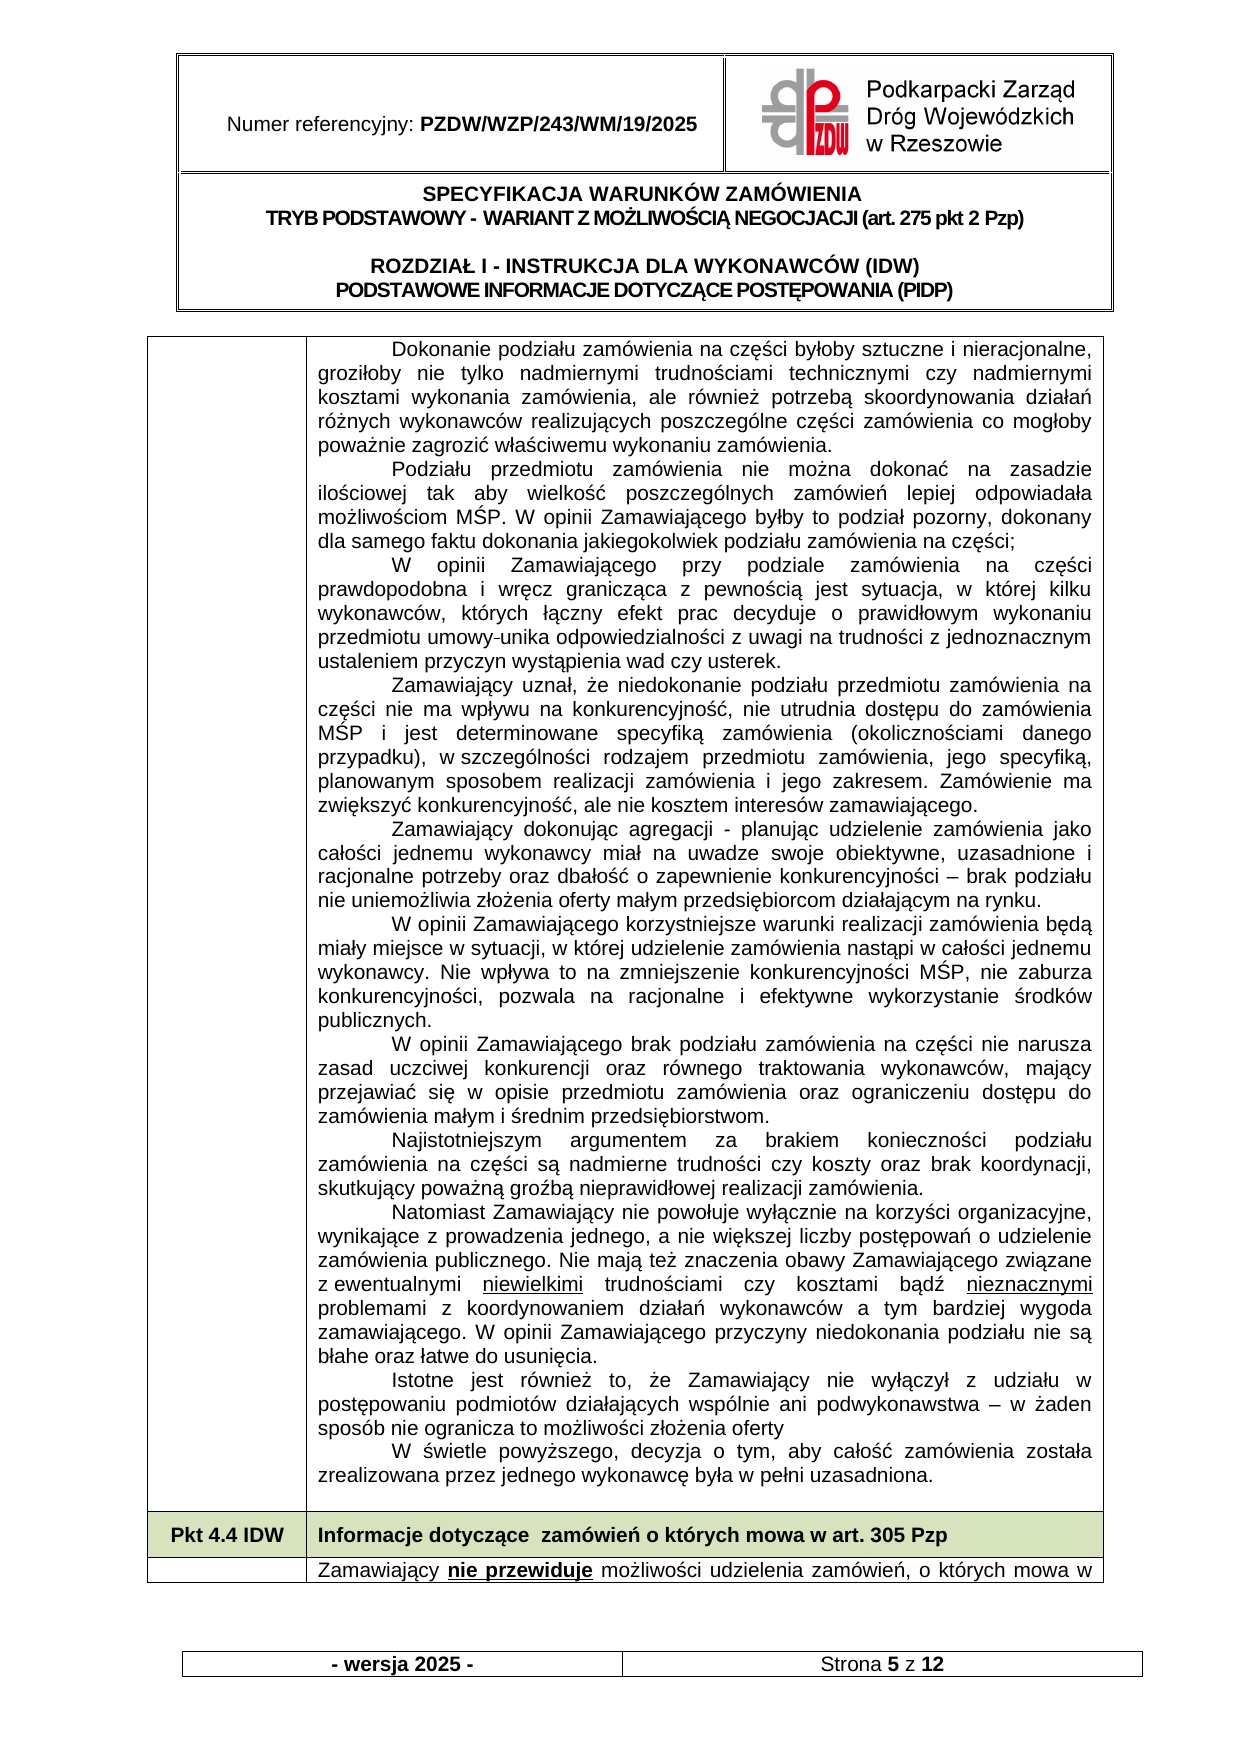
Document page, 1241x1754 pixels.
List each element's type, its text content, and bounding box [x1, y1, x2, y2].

table_cell Pkt 4.4 IDW [148, 1512, 306, 1557]
table_cell Zamawiający nie przewiduje możliwości udzielenia zamówień, o których mowa w art. 305 pkt.1 w zw. z art. 214 ust. 1 pkt 7 Pzp [307, 1558, 1103, 1582]
table_cell [148, 337, 306, 1511]
picture [758, 63, 1079, 164]
table_cell Informacje dotyczące zamówień o których mowa w art. 305 Pzp [307, 1512, 1103, 1557]
table_cell [148, 1558, 306, 1582]
